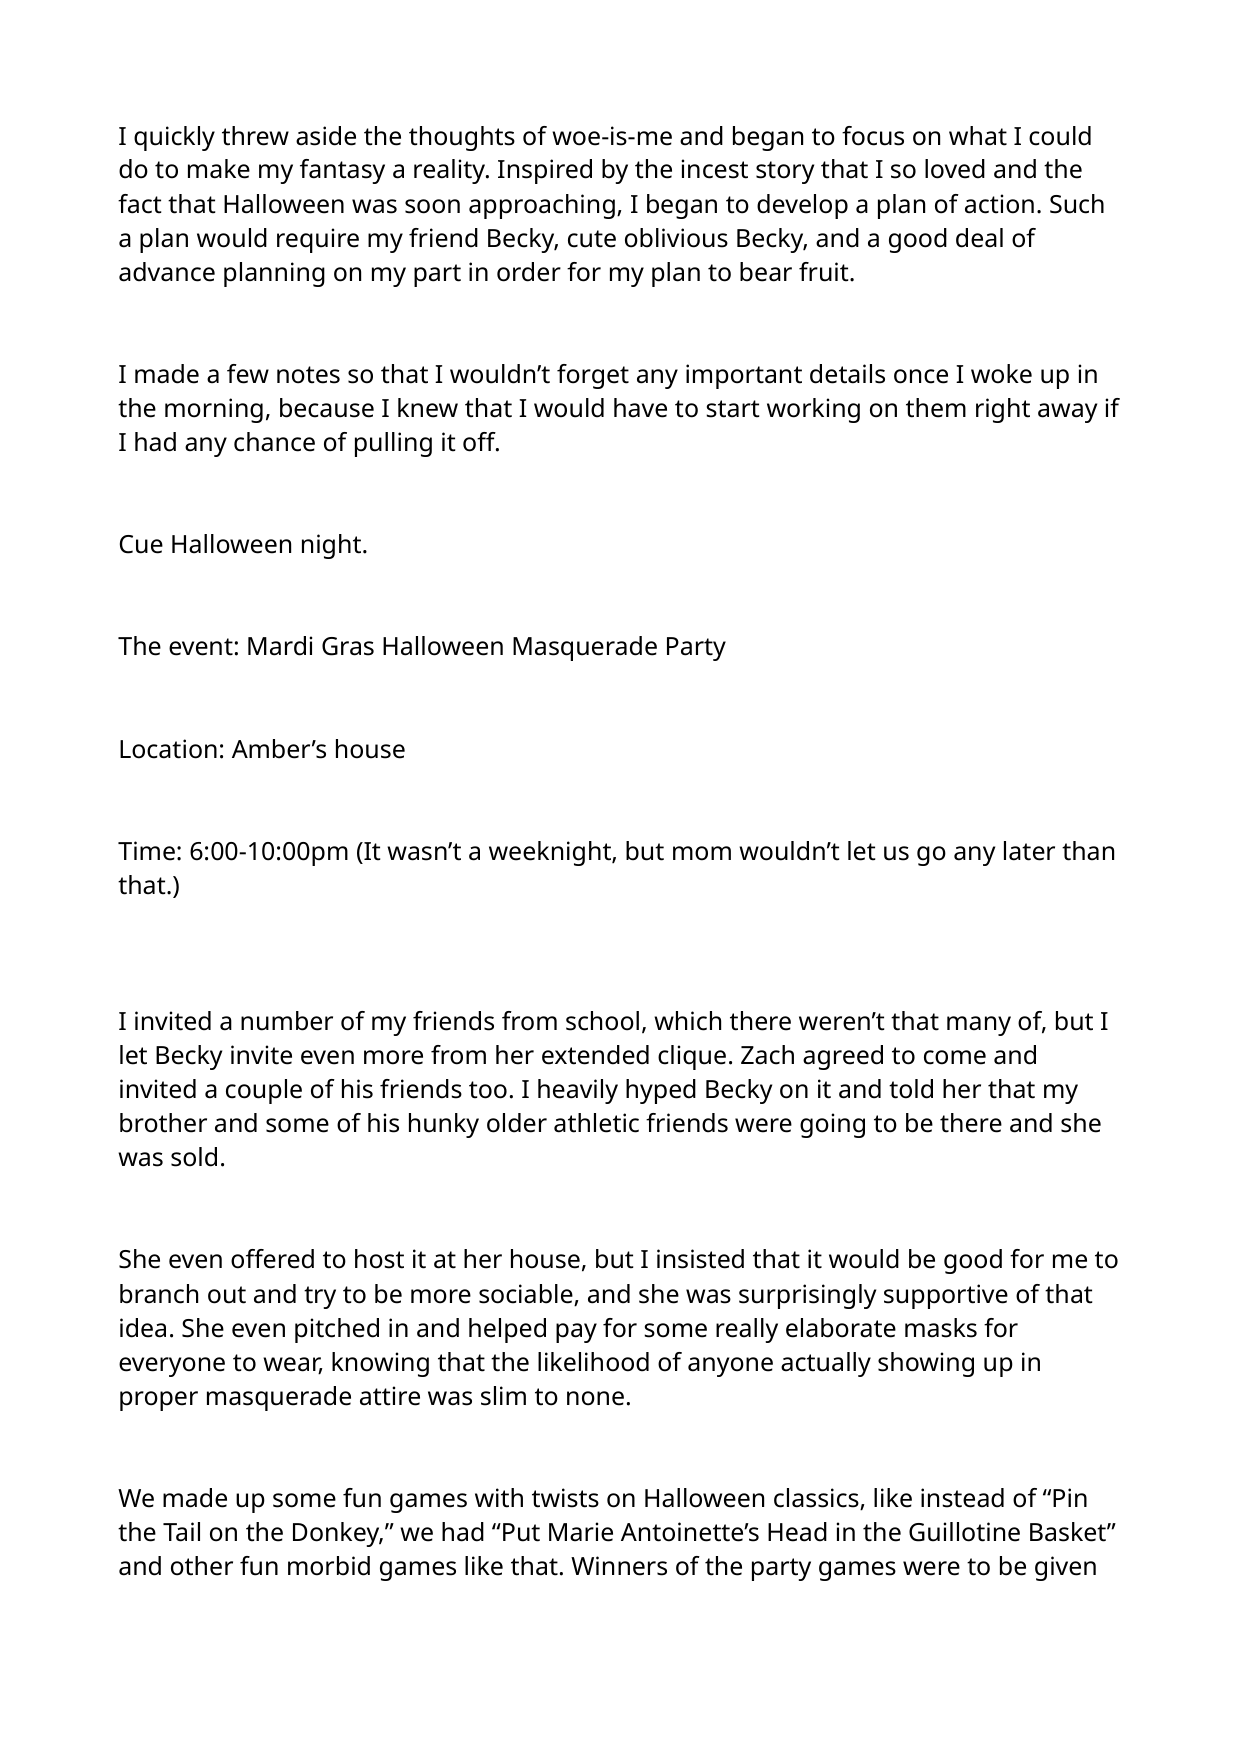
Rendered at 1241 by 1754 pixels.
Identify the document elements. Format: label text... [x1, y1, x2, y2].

text The event: Mardi Gras Halloween Masquerade Party [118, 629, 1122, 663]
text I invited a number of my friends from school, which there weren’t that many of, but I let Becky invite even more from her extended clique. Zach agreed to come and invited a couple of his friends too. I heavily hyped Becky on it and told her that my brother and some of his hunky older athletic friends were going to be there and she was sold. [118, 1004, 1122, 1174]
text Location: Amber’s house [118, 731, 1122, 765]
text Cue Halloween night. [118, 527, 1122, 561]
text I made a few notes so that I wouldn’t forget any important details once I woke up in the morning, because I knew that I would have to start working on them right away if I had any chance of pulling it off. [118, 357, 1122, 459]
text She even offered to host it at her house, but I insisted that it would be good for me to branch out and try to be more sociable, and she was surprisingly supportive of that idea. She even pitched in and helped pay for some really elaborate masks for everyone to wear, knowing that the likelihood of anyone actually showing up in proper masquerade attire was slim to none. [118, 1242, 1122, 1412]
text Time: 6:00-10:00pm (It wasn’t a weeknight, but mom wouldn’t let us go any later than that.) [118, 833, 1122, 902]
text I quickly threw aside the thoughts of woe-is-me and began to focus on what I could do to make my fantasy a reality. Inspired by the incest story that I so loved and the fact that Halloween was soon approaching, I began to develop a plan of action. Such a plan would require my friend Becky, cute oblivious Becky, and a good deal of advance planning on my part in order for my plan to bear fruit. [118, 118, 1122, 288]
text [118, 1481, 1122, 1583]
